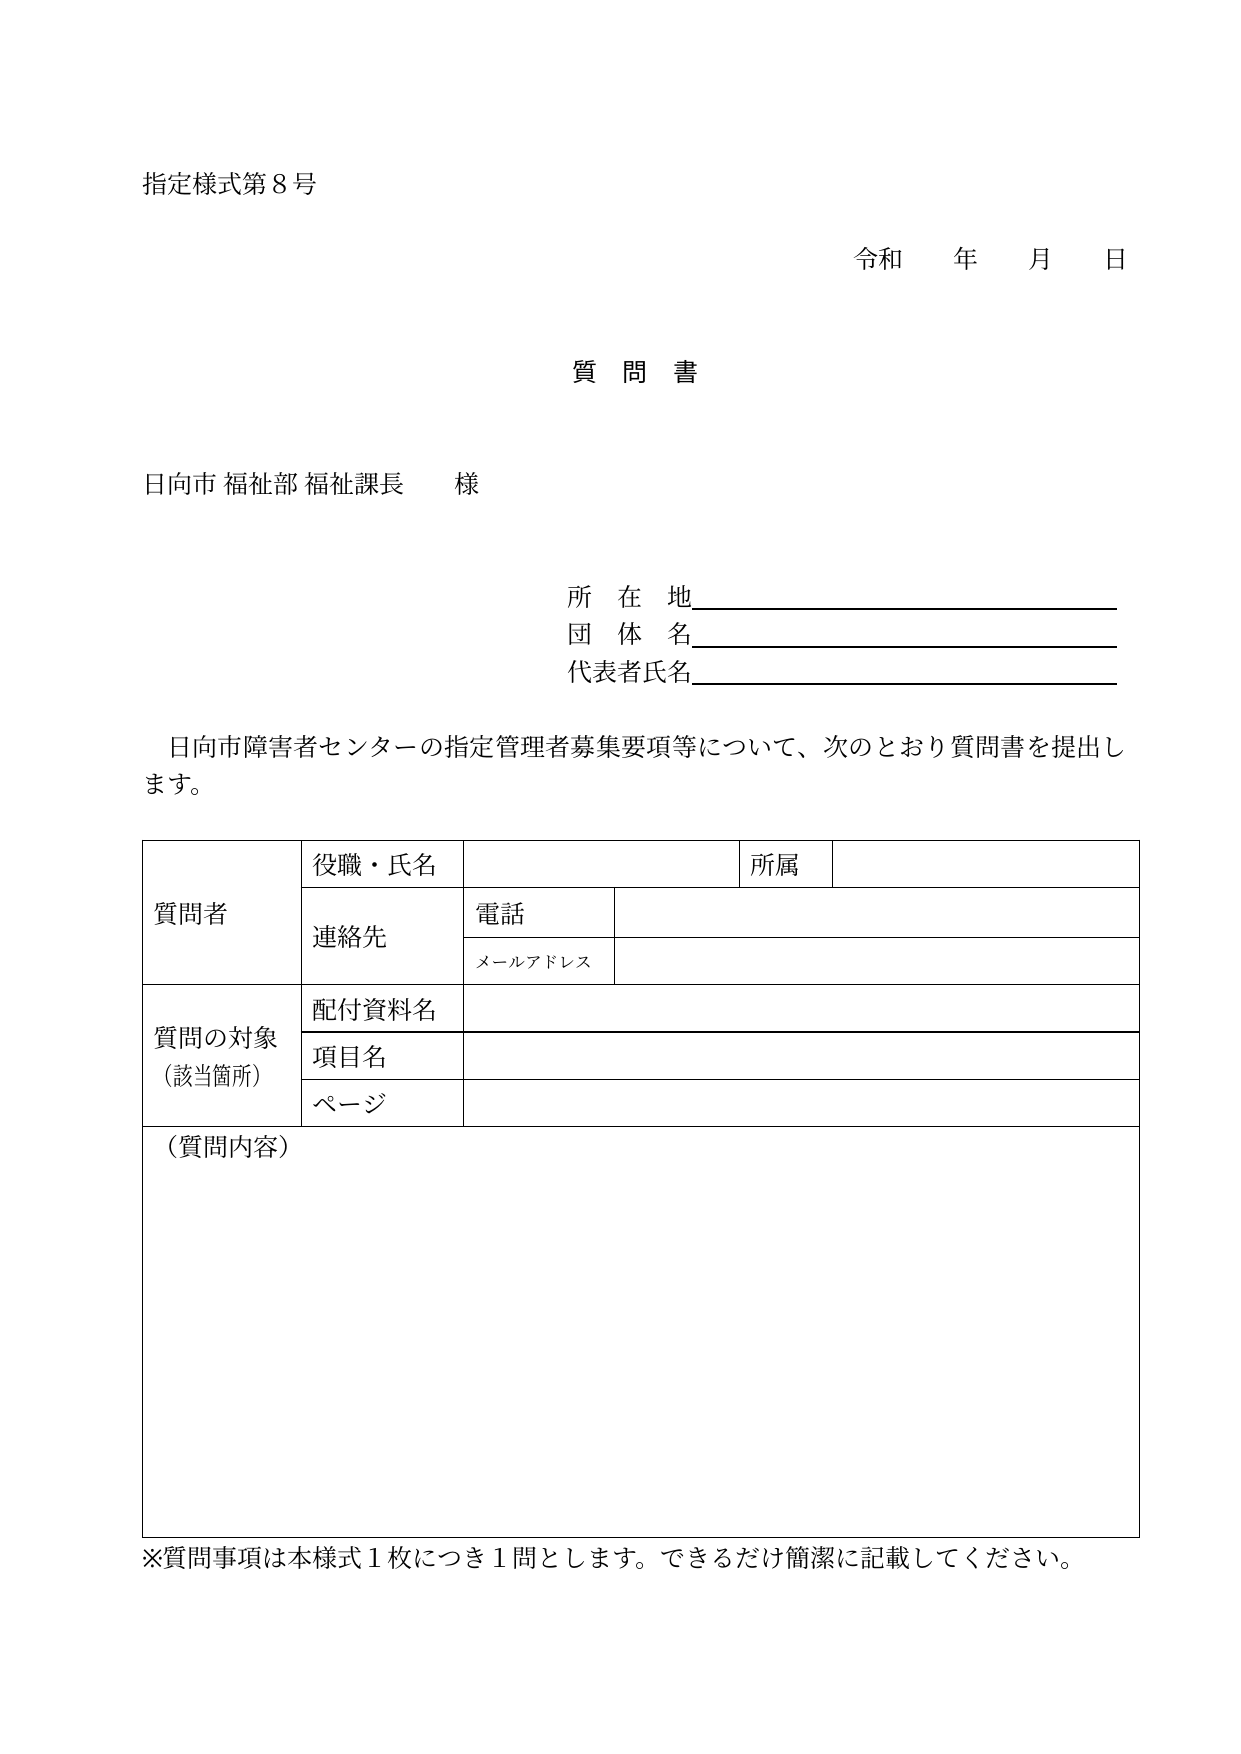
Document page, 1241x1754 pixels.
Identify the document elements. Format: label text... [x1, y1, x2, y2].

text 代表者氏名 [142, 652, 1128, 689]
table_cell ページ [302, 1080, 463, 1126]
table_cell [464, 1080, 1139, 1126]
table_cell メールアドレス [464, 938, 614, 984]
table_header 質問者 [143, 841, 301, 984]
table_cell [464, 1033, 1139, 1079]
table_cell [464, 985, 1139, 1031]
table_header 役職・氏名 [302, 841, 463, 887]
text 所 在 地 [142, 577, 1128, 614]
table_cell 質問の対象 （該当箇所） [143, 985, 301, 1126]
text 団 体 名 [142, 614, 1128, 652]
text 令和 年 月 日 [142, 239, 1128, 277]
table_cell [615, 938, 1139, 984]
table_cell 項目名 [302, 1033, 463, 1079]
table_cell 配付資料名 [302, 985, 463, 1031]
text 指定様式第８号 [142, 164, 1128, 202]
table_header [833, 841, 1139, 887]
table_header [464, 841, 739, 887]
table_cell 連絡先 [302, 888, 463, 984]
text 質問書 [142, 352, 1128, 389]
table_cell [615, 888, 1139, 937]
table_cell （質問内容） [143, 1127, 1139, 1537]
table_header 所属 [740, 841, 832, 887]
text 日向市 福祉部 福祉課長 様 [142, 464, 1128, 502]
text 日向市障害者センターの指定管理者募集要項等について、次のとおり質問書を提出します。 [142, 727, 1128, 802]
table_cell 電話 [464, 888, 614, 937]
text ※質問事項は本様式１枚につき１問とします。できるだけ簡潔に記載してください。 [142, 1538, 1128, 1576]
